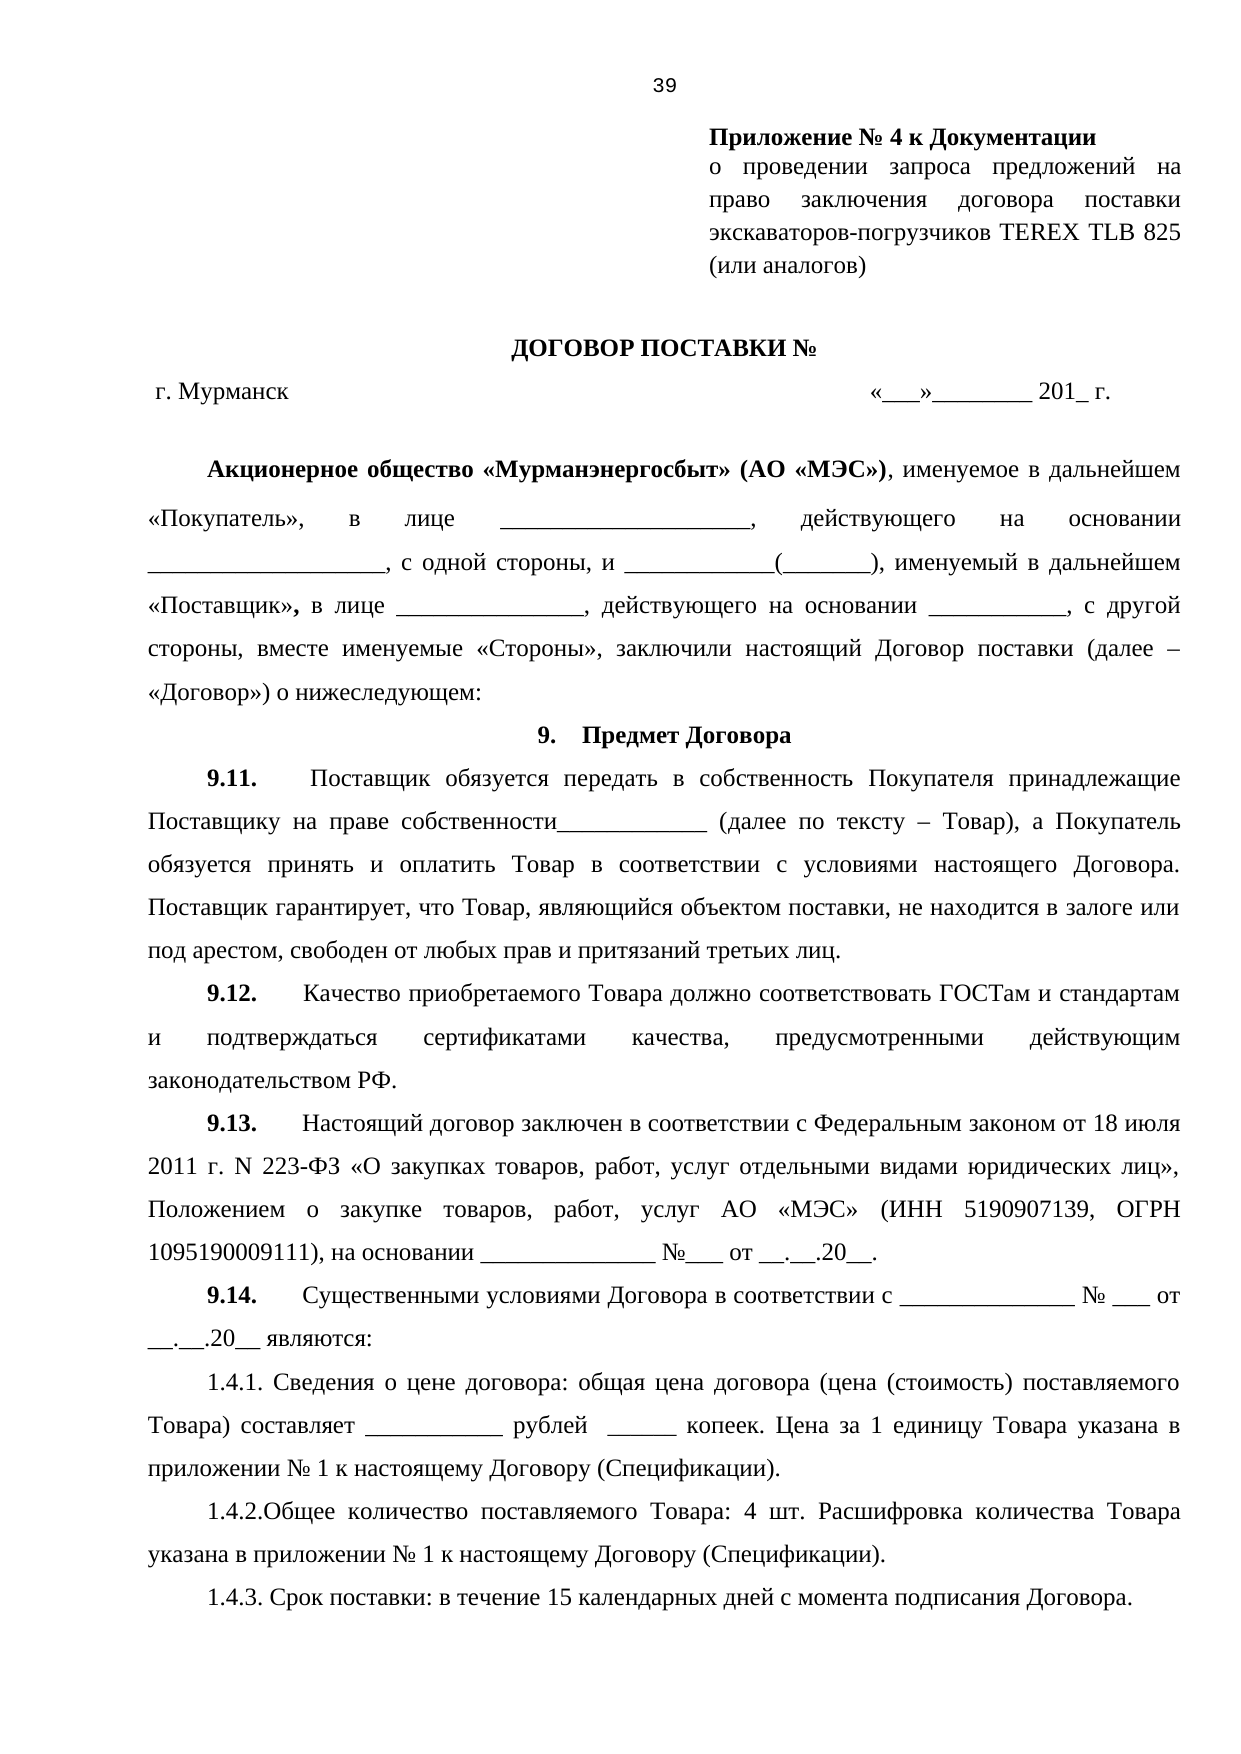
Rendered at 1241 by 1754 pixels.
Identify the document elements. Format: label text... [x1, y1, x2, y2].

text 1.4.3. Срок поставки: в течение 15 календарных дней с момента подписания Договора. [148, 1582, 1181, 1611]
text ДОГОВОР ПОСТАВКИ № [148, 333, 1181, 361]
table_header г. Мурманск [125, 376, 569, 418]
subtitle Приложение № 4 к Документации [709, 122, 1181, 151]
list Поставщик обязуется передать в собственность Покупателя принадлежащие Поставщику на праве собственности____________ (далее по тексту – Товар), а Покупатель обязуется принять и оплатить Товар в соответствии с условиями настоящего Договора. Поставщик гарантирует, что Товар, являющийся объектом поставки, не находится в залоге или под арестом, свободен от любых прав и притязаний третьих лиц. [148, 763, 1181, 964]
table_header «___»________ 201_ г. [569, 376, 1122, 418]
list Предмет Договора [148, 720, 1181, 748]
text 1.4.2.Общее количество поставляемого Товара: 4 шт. Расшифровка количества Товара указана в приложении № 1 к настоящему Договору (Спецификации). [148, 1496, 1181, 1568]
list Существенными условиями Договора в соответствии с ______________ № ___ от __.__.20__ являются: [148, 1280, 1181, 1352]
list Качество приобретаемого Товара должно соответствовать ГОСТам и стандартам и подтверждаться сертификатами качества, предусмотренными действующим законодательством РФ. [148, 978, 1181, 1093]
text о проведении запроса предложений на право заключения договора поставки экскаваторов-погрузчиков TEREX TLB 825 (или аналогов) [709, 151, 1181, 279]
text 1.4.1. Сведения о цене договора: общая цена договора (цена (стоимость) поставляемого Товара) составляет ___________ рублей ______ копеек. Цена за 1 единицу Товара указана в приложении № 1 к настоящему Договору (Спецификации). [148, 1367, 1181, 1482]
text Акционерное общество «Мурманэнергосбыт» (АО «МЭС»), именуемое в дальнейшем «Покупатель», в лице ____________________, действующего на основании ___________________, с одной стороны, и ____________(_______), именуемый в дальнейшем «Поставщик», в лице _______________, действующего на основании ___________, с другой стороны, вместе именуемые «Стороны», заключили настоящий Договор поставки (далее – «Договор») о нижеследующем: [148, 454, 1181, 705]
list Настоящий договор заключен в соответствии с Федеральным законом от 18 июля . N 223-ФЗ «О закупках товаров, работ, услуг отдельными видами юридических лиц», Положением о закупке товаров, работ, услуг АО «МЭС» (ИНН 5190907139, ОГРН 1095190009111), на основании ______________ №___ от __.__.20__. [148, 1108, 1181, 1266]
